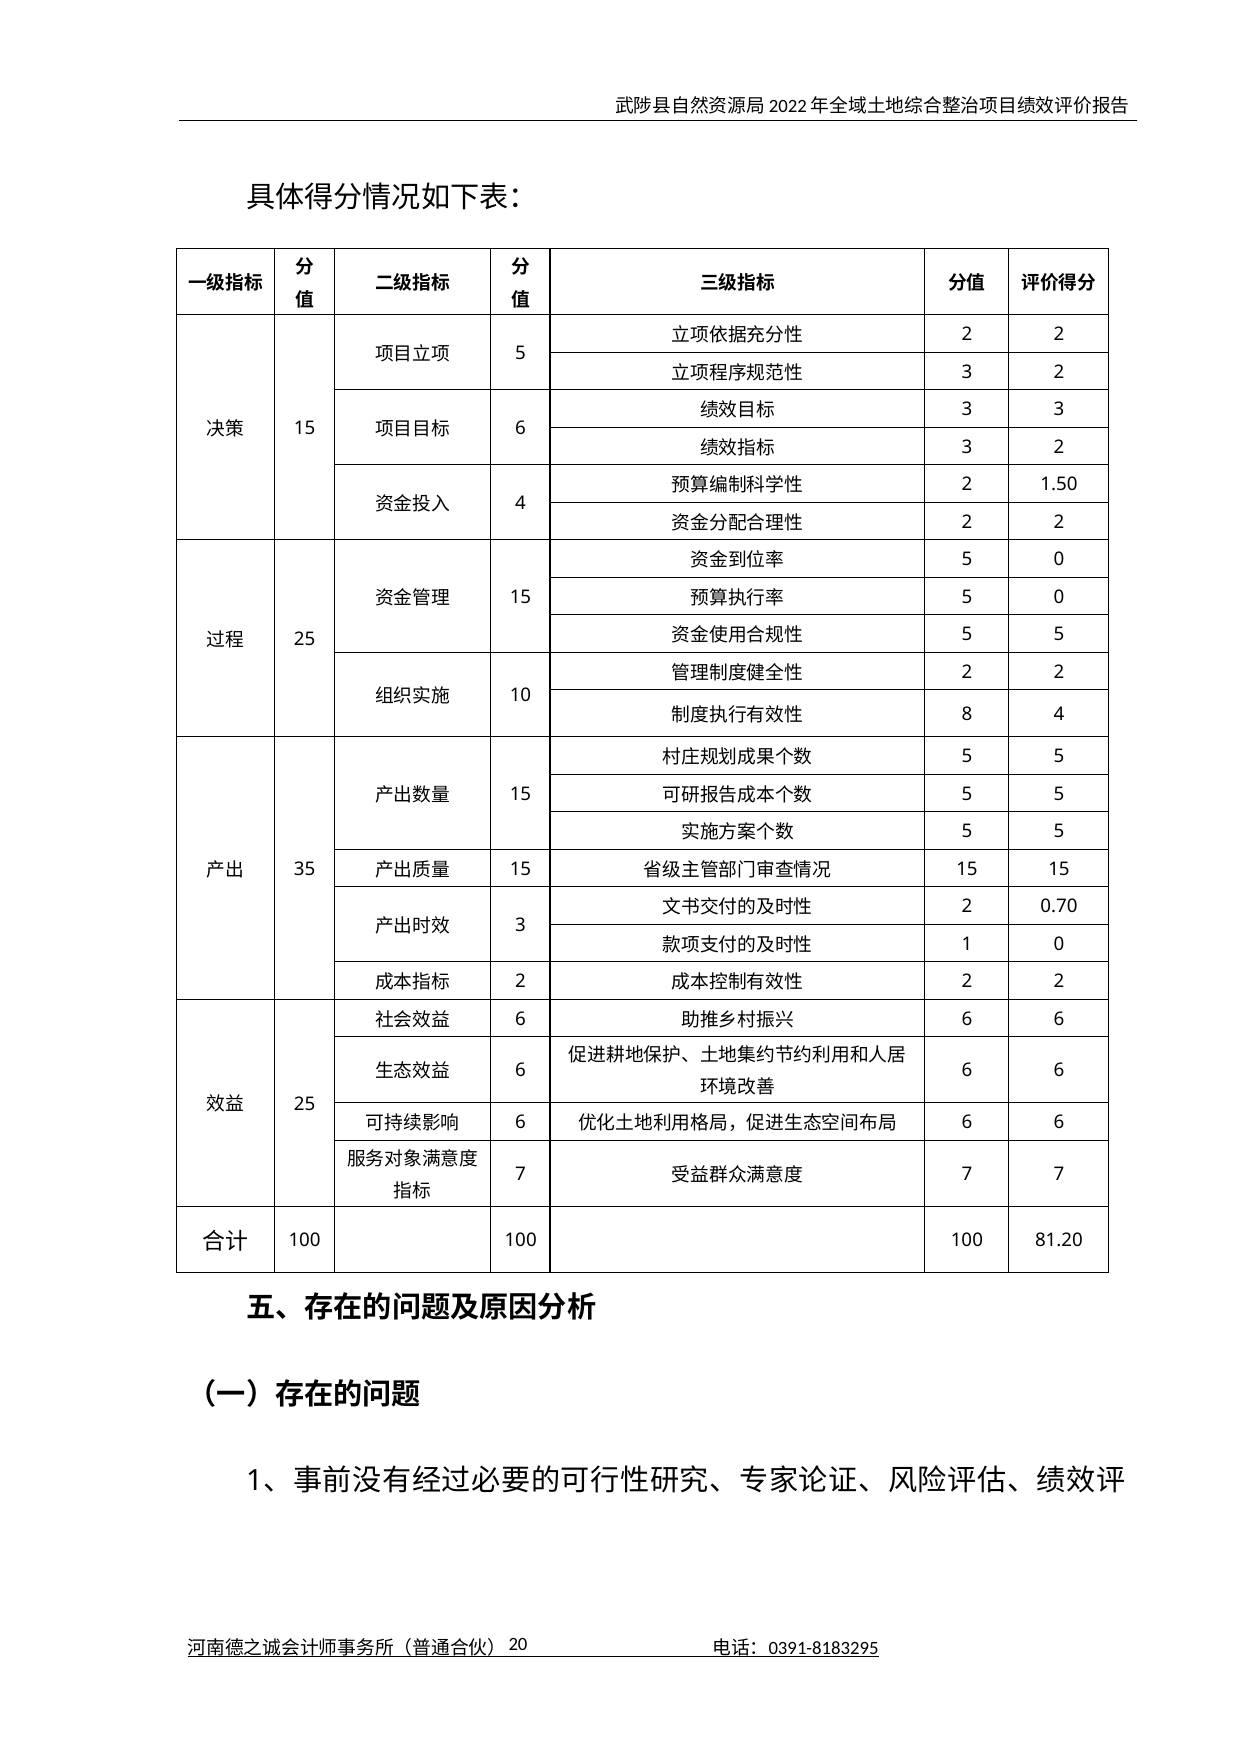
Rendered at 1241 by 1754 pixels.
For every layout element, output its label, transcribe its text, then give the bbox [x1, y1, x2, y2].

list 具体得分情况如下表： [187, 162, 1129, 227]
table_cell 省级主管部门审查情况 [551, 850, 924, 886]
table_cell 资金投入 [335, 465, 490, 539]
table_cell 5 [925, 812, 1008, 848]
table_cell 过程 [177, 540, 274, 736]
table_cell 产出数量 [335, 737, 490, 848]
table_cell 4 [491, 465, 549, 539]
table_cell 15 [491, 540, 549, 652]
table_cell 可研报告成本个数 [551, 775, 924, 811]
table_cell 100 [925, 1207, 1008, 1272]
table_cell 款项支付的及时性 [551, 925, 924, 961]
table_cell 村庄规划成果个数 [551, 737, 924, 773]
table_cell 绩效指标 [551, 428, 924, 464]
table_cell 2 [925, 653, 1008, 689]
table_cell 助推乡村振兴 [551, 1000, 924, 1036]
table_cell 0 [1009, 578, 1108, 614]
table_header 三级指标 [551, 249, 924, 314]
table_header 评价得分 [1009, 249, 1108, 314]
table_cell 1.50 [1009, 465, 1108, 502]
table_cell 0 [1009, 540, 1108, 577]
table_cell 成本指标 [335, 962, 490, 998]
table_cell 优化土地利用格局，促进生态空间布局 [551, 1103, 924, 1139]
table_cell 15 [491, 737, 549, 848]
table_cell 促进耕地保护、土地集约节约利用和人居环境改善 [551, 1037, 924, 1102]
table_cell 7 [1009, 1141, 1108, 1206]
table_cell [551, 1207, 924, 1272]
table_cell 15 [925, 850, 1008, 886]
table_cell 项目目标 [335, 390, 490, 464]
table_cell 5 [925, 737, 1008, 773]
table_cell 100 [275, 1207, 334, 1272]
table_cell 5 [925, 775, 1008, 811]
table_cell 35 [275, 737, 334, 998]
table_cell 8 [925, 690, 1008, 736]
table_cell 合计 [177, 1207, 274, 1272]
table_cell 3 [1009, 390, 1108, 427]
table_cell 7 [925, 1141, 1008, 1206]
table_cell 3 [925, 390, 1008, 427]
table_cell 4 [1009, 690, 1108, 736]
table_header 二级指标 [335, 249, 490, 314]
table_cell 项目立项 [335, 315, 490, 389]
table_cell 25 [275, 540, 334, 736]
table_cell 管理制度健全性 [551, 653, 924, 689]
table_cell 资金管理 [335, 540, 490, 652]
table_cell 3 [925, 428, 1008, 464]
table_cell 25 [275, 1000, 334, 1206]
table_cell 2 [1009, 962, 1108, 998]
table_cell 2 [925, 315, 1008, 352]
table_cell 成本控制有效性 [551, 962, 924, 998]
table_cell 6 [491, 1103, 549, 1139]
list 五、存在的问题及原因分析 [187, 1273, 1129, 1338]
table_cell 10 [491, 653, 549, 736]
table_cell 6 [491, 390, 549, 464]
table_cell 资金使用合规性 [551, 615, 924, 652]
list （一）存在的问题 [187, 1359, 1129, 1424]
table_cell 预算执行率 [551, 578, 924, 614]
table_cell 2 [925, 465, 1008, 502]
table_cell 6 [925, 1000, 1008, 1036]
table_cell 5 [1009, 615, 1108, 652]
table_cell 产出 [177, 737, 274, 998]
table_cell 2 [1009, 503, 1108, 539]
table_cell 预算编制科学性 [551, 465, 924, 502]
table_cell 文书交付的及时性 [551, 887, 924, 923]
table_cell 5 [1009, 775, 1108, 811]
table_header 一级指标 [177, 249, 274, 314]
table_cell 立项程序规范性 [551, 353, 924, 389]
table_cell 7 [491, 1141, 549, 1206]
table_cell 实施方案个数 [551, 812, 924, 848]
table_cell 3 [925, 353, 1008, 389]
table_cell 6 [491, 1000, 549, 1036]
table_cell 6 [491, 1037, 549, 1102]
table_cell 2 [1009, 428, 1108, 464]
table_cell 生态效益 [335, 1037, 490, 1102]
table_cell 社会效益 [335, 1000, 490, 1036]
table_cell 5 [925, 540, 1008, 577]
table_cell 3 [491, 887, 549, 961]
table_cell 服务对象满意度指标 [335, 1141, 490, 1206]
table_cell 受益群众满意度 [551, 1141, 924, 1206]
table_cell 6 [925, 1103, 1008, 1139]
table_cell 100 [491, 1207, 549, 1272]
table_cell 0.70 [1009, 887, 1108, 923]
table_cell 2 [1009, 315, 1108, 352]
table_cell 6 [1009, 1103, 1108, 1139]
table_cell 15 [1009, 850, 1108, 886]
table_cell 效益 [177, 1000, 274, 1206]
table_cell 6 [1009, 1000, 1108, 1036]
table_cell 5 [1009, 737, 1108, 773]
table_cell 2 [491, 962, 549, 998]
table_cell 资金到位率 [551, 540, 924, 577]
table_cell 2 [925, 887, 1008, 923]
table_cell 5 [925, 615, 1008, 652]
table_cell 81.20 [1009, 1207, 1108, 1272]
table_cell 绩效目标 [551, 390, 924, 427]
table_cell 5 [491, 315, 549, 389]
table_cell 2 [1009, 653, 1108, 689]
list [187, 1445, 1129, 1510]
table_header 分值 [275, 249, 334, 314]
table_cell 资金分配合理性 [551, 503, 924, 539]
table_cell 组织实施 [335, 653, 490, 736]
table_header 分值 [491, 249, 549, 314]
table_cell 5 [1009, 812, 1108, 848]
table_cell 2 [925, 962, 1008, 998]
table_cell 2 [1009, 353, 1108, 389]
table_cell 15 [275, 315, 334, 539]
table_cell 0 [1009, 925, 1108, 961]
table_cell 立项依据充分性 [551, 315, 924, 352]
table_cell 5 [925, 578, 1008, 614]
table_cell 2 [925, 503, 1008, 539]
table_cell 制度执行有效性 [551, 690, 924, 736]
table_cell 15 [491, 850, 549, 886]
table_cell [335, 1207, 490, 1272]
table_cell 可持续影响 [335, 1103, 490, 1139]
table_cell 产出时效 [335, 887, 490, 961]
table_cell 产出质量 [335, 850, 490, 886]
table_header 分值 [925, 249, 1008, 314]
table_cell 决策 [177, 315, 274, 539]
table_cell 1 [925, 925, 1008, 961]
table_cell 6 [1009, 1037, 1108, 1102]
table_cell 6 [925, 1037, 1008, 1102]
